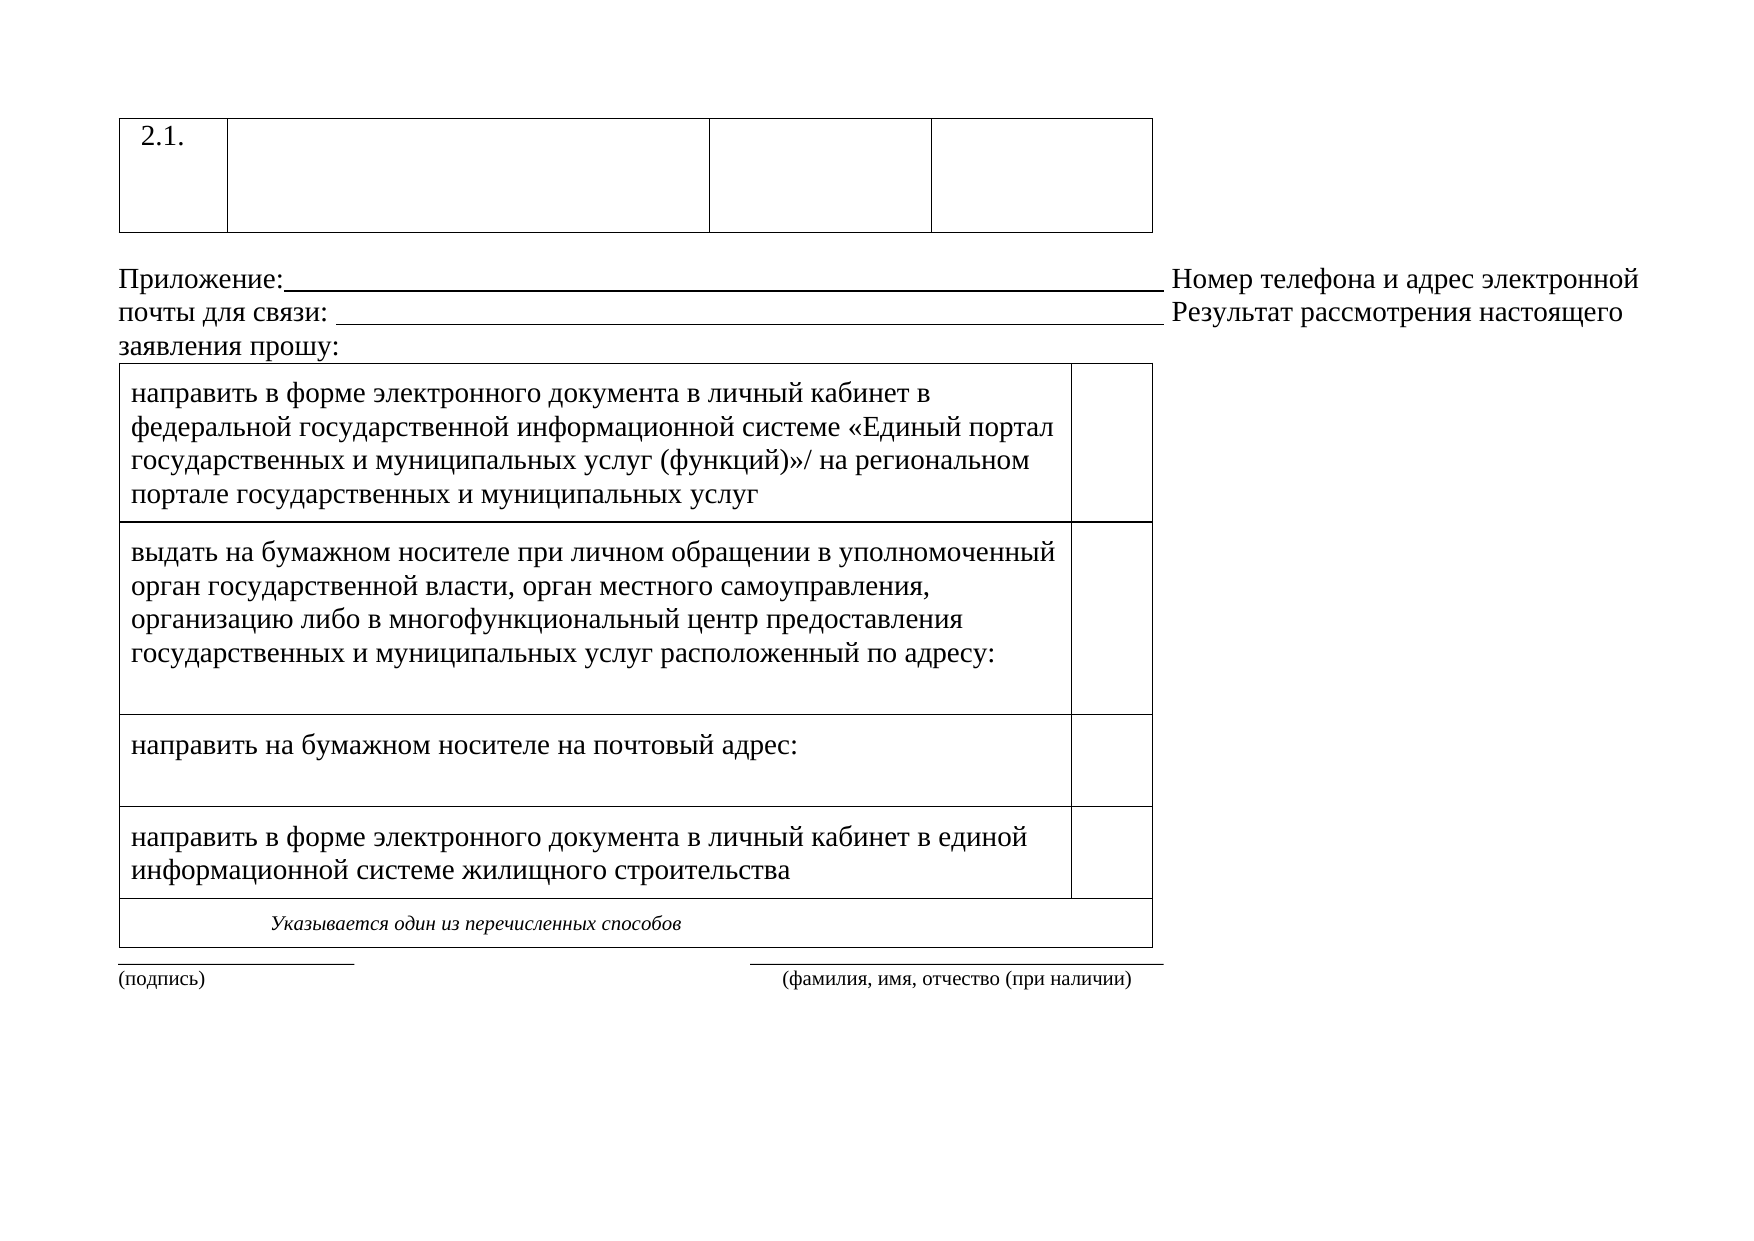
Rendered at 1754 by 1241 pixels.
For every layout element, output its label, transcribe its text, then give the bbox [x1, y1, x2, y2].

table_header [1072, 364, 1152, 521]
table_cell [1072, 807, 1152, 898]
table_cell направить на бумажном носителе на почтовый адрес: [120, 715, 1071, 806]
table_cell 2.1. [120, 119, 227, 232]
table_cell направить в форме электронного документа в личный кабинет в единой информационной системе жилищного строительства [120, 807, 1071, 898]
table_header направить в форме электронного документа в личный кабинет в федеральной государственной информационной системе «Единый портал государственных и муниципальных услуг (функций)»/ на региональном портале государственных и муниципальных услуг [120, 364, 1071, 521]
text Приложение: Номер телефона и адрес электронной почты для связи: Результат рассмотрения настоящего заявления прошу: [118, 261, 1661, 362]
text (подпись) (фамилия, имя, отчество (при наличии) [118, 965, 1695, 989]
table_cell [228, 119, 709, 232]
table_cell [710, 119, 931, 232]
table_cell [932, 119, 1152, 232]
table_cell [1072, 523, 1152, 714]
table_cell выдать на бумажном носителе при личном обращении в уполномоченный орган государственной власти, орган местного самоуправления, организацию либо в многофункциональный центр предоставления государственных и муниципальных услуг расположенный по адресу: [120, 523, 1071, 714]
table_cell Указывается один из перечисленных способов [120, 899, 1152, 947]
table_cell [1072, 715, 1152, 806]
